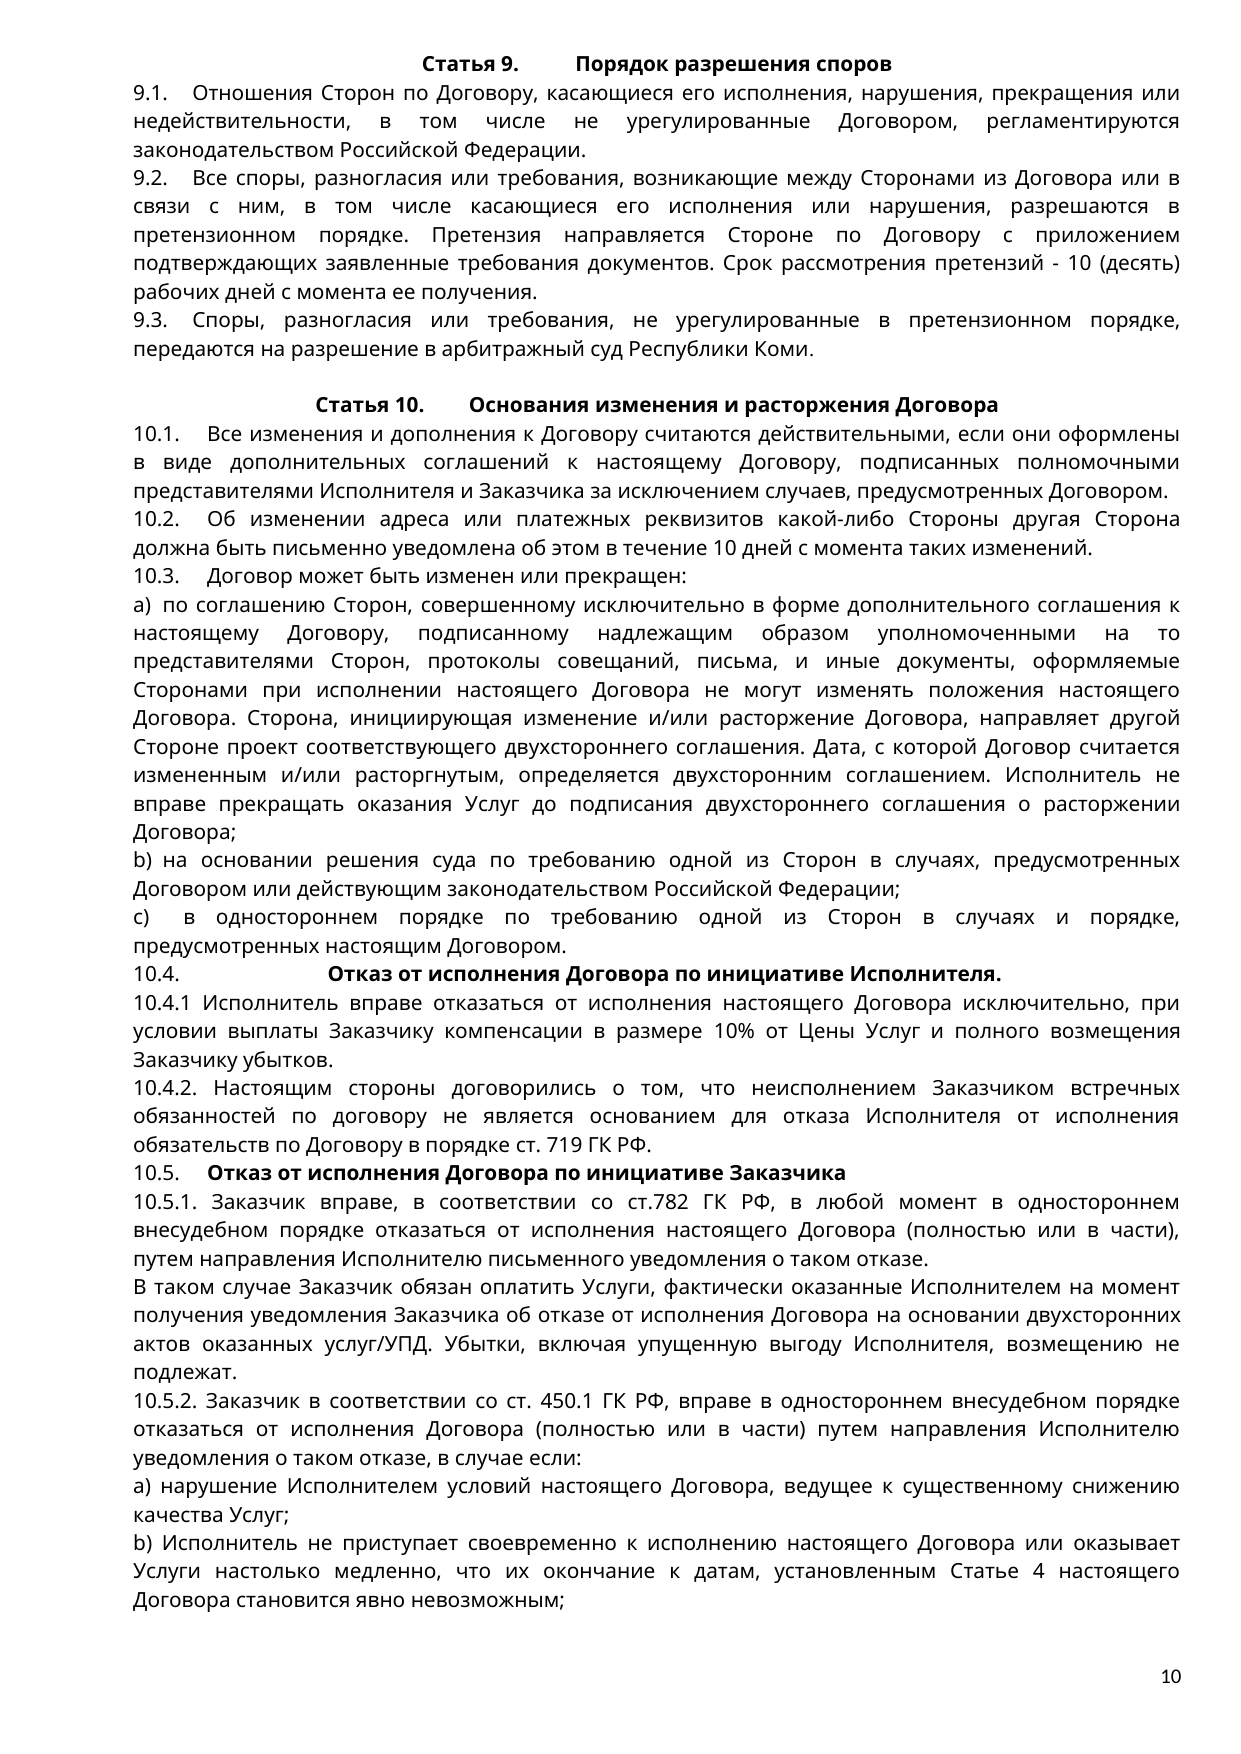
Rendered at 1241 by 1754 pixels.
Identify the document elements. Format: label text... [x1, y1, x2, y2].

list в одностороннем порядке по требованию одной из Сторон в случаях и порядке, предусмотренных настоящим Договором. [133, 902, 1181, 959]
list Все изменения и дополнения к Договору считаются действительными, если они оформлены в виде дополнительных соглашений к настоящему Договору, подписанных полномочными представителями Исполнителя и Заказчика за исключением случаев, предусмотренных Договором. [133, 419, 1181, 504]
text 10.5.1. Заказчик вправе, в соответствии со ст.782 ГК РФ, в любой момент в одностороннем внесудебном порядке отказаться от исполнения настоящего Договора (полностью или в части), путем направления Исполнителю письменного уведомления о таком отказе. [133, 1187, 1181, 1272]
subtitle Порядок разрешения споров [133, 49, 1181, 78]
list Все споры, разногласия или требования, возникающие между Сторонами из Договора или в связи с ним, в том числе касающиеся его исполнения или нарушения, разрешаются в претензионном порядке. Претензия направляется Стороне по Договору с приложением подтверждающих заявленные требования документов. Срок рассмотрения претензий - 10 (десять) рабочих дней с момента ее получения. [133, 163, 1181, 305]
list Отказ от исполнения Договора по инициативе Исполнителя. [133, 959, 1181, 988]
text В таком случае Заказчик обязан оплатить Услуги, фактически оказанные Исполнителем на момент получения уведомления Заказчика об отказе от исполнения Договора на основании двухсторонних актов оказанных услуг/УПД. Убытки, включая упущенную выгоду Исполнителя, возмещению не подлежат. [133, 1272, 1181, 1386]
text a) нарушение Исполнителем условий настоящего Договора, ведущее к существенному снижению качества Услуг; [133, 1471, 1181, 1528]
text 10.4.2. Настоящим стороны договорились о том, что неисполнением Заказчиком встречных обязанностей по договору не является основанием для отказа Исполнителя от исполнения обязательств по Договору в порядке ст. 719 ГК РФ. [133, 1073, 1181, 1158]
text b) Исполнитель не приступает своевременно к исполнению настоящего Договора или оказывает Услуги настолько медленно, что их окончание к датам, установленным Статье 4 настоящего Договора становится явно невозможным; [133, 1528, 1181, 1613]
list Об изменении адреса или платежных реквизитов какой-либо Стороны другая Сторона должна быть письменно уведомлена об этом в течение 10 дней с момента таких изменений. [133, 504, 1181, 561]
subtitle Основания изменения и расторжения Договора [133, 391, 1181, 419]
text 10.4.1 Исполнитель вправе отказаться от исполнения настоящего Договора исключительно, при условии выплаты Заказчику компенсации в размере 10% от Цены Услуг и полного возмещения Заказчику убытков. [133, 988, 1181, 1073]
list по соглашению Сторон, совершенному исключительно в форме дополнительного соглашения к настоящему Договору, подписанному надлежащим образом уполномоченными на то представителями Сторон, протоколы совещаний, письма, и иные документы, оформляемые Сторонами при исполнении настоящего Договора не могут изменять положения настоящего Договора. Сторона, инициирующая изменение и/или расторжение Договора, направляет другой Стороне проект соответствующего двухстороннего соглашения. Дата, с которой Договор считается измененным и/или расторгнутым, определяется двухсторонним соглашением. Исполнитель не вправе прекращать оказания Услуг до подписания двухстороннего соглашения о расторжении Договора; [133, 590, 1181, 846]
list Споры, разногласия или требования, не урегулированные в претензионном порядке, передаются на разрешение в арбитражный суд Республики Коми. [133, 305, 1181, 362]
list Отказ от исполнения Договора по инициативе Заказчика [133, 1158, 1181, 1187]
text 10.5.2. Заказчик в соответствии со ст. 450.1 ГК РФ, вправе в одностороннем внесудебном порядке отказаться от исполнения Договора (полностью или в части) путем направления Исполнителю уведомления о таком отказе, в случае если: [133, 1386, 1181, 1471]
list на основании решения суда по требованию одной из Сторон в случаях, предусмотренных Договором или действующим законодательством Российской Федерации; [133, 846, 1181, 902]
list Отношения Сторон по Договору, касающиеся его исполнения, нарушения, прекращения или недействительности, в том числе не урегулированные Договором, регламентируются законодательством Российской Федерации. [133, 78, 1181, 163]
list Договор может быть изменен или прекращен: [133, 561, 1181, 590]
